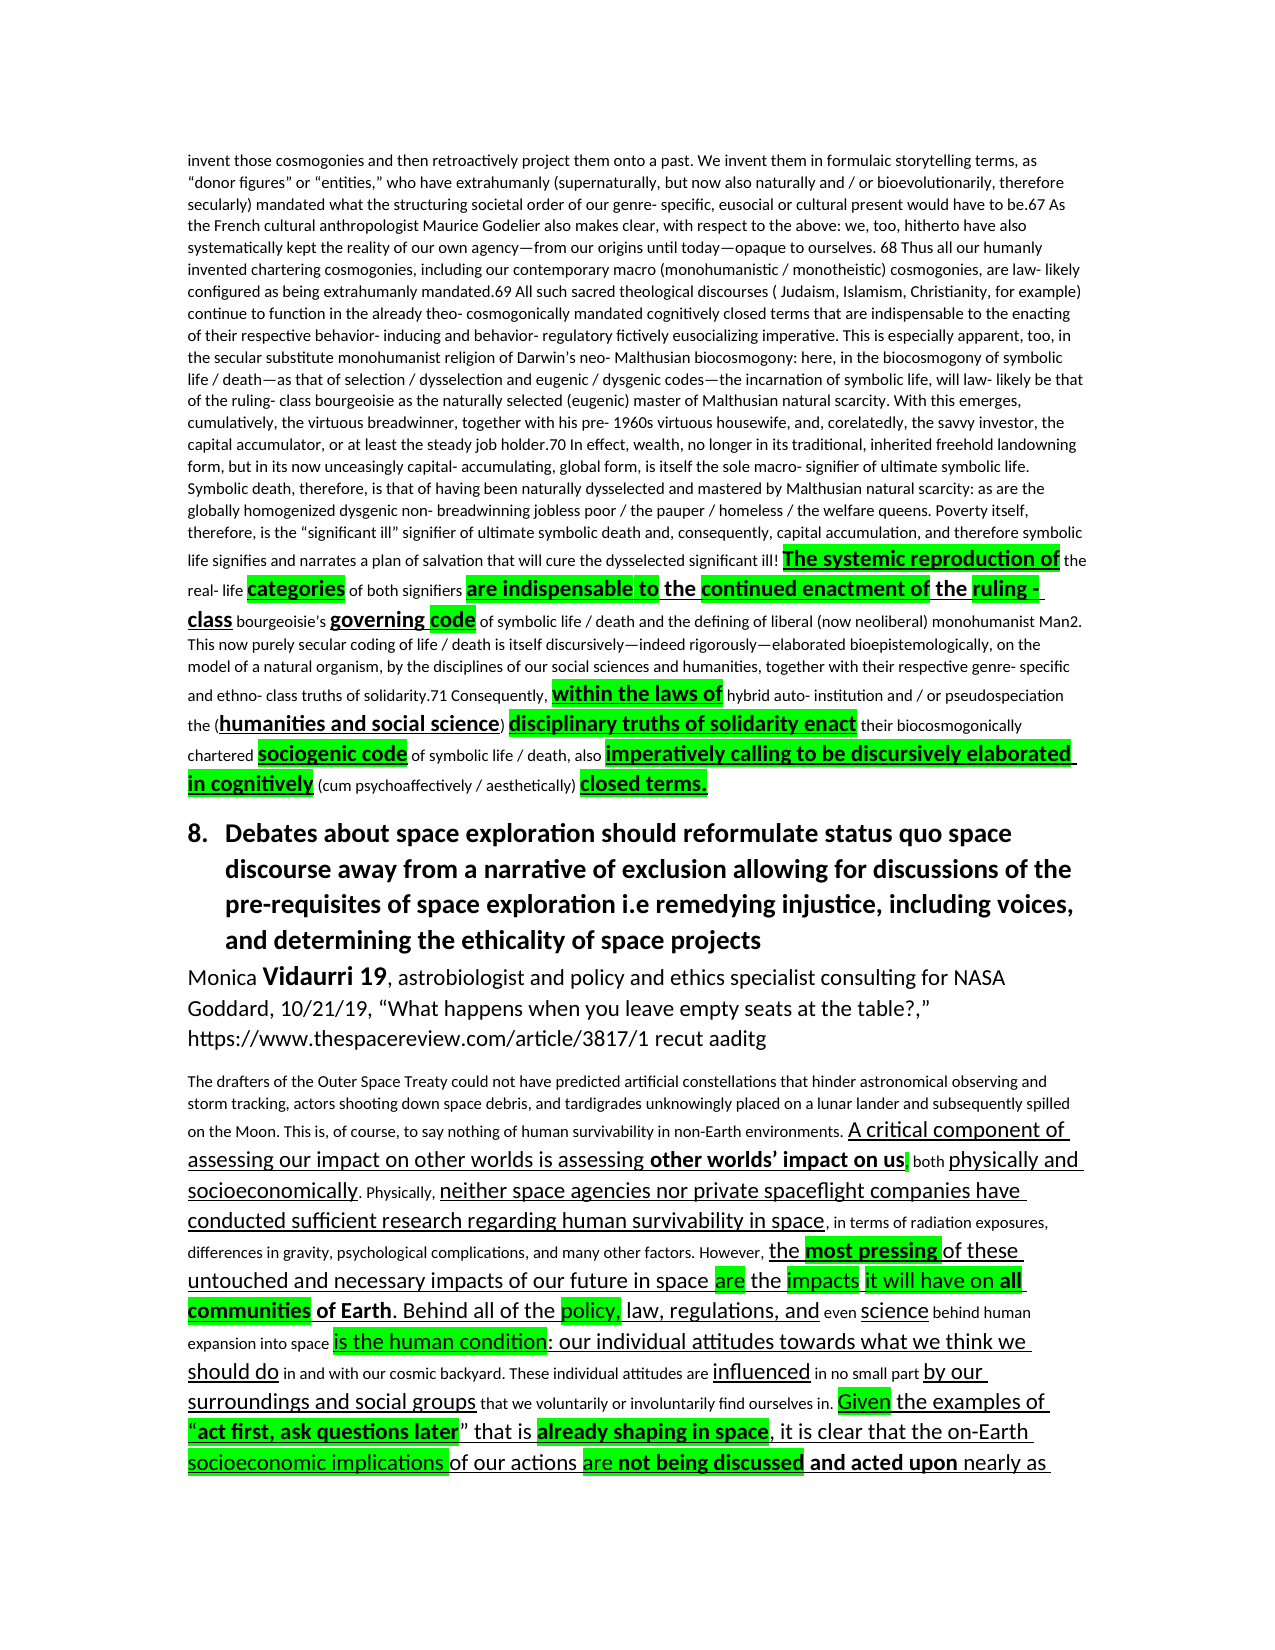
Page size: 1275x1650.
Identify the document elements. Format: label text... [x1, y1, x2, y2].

subtitle Debates about space exploration should reformulate status quo space discourse away from a narrative of exclusion allowing for discussions of the pre-requisites of space exploration i.e remedying injustice, including voices, and determining the ethicality of space projects [187, 816, 1087, 956]
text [187, 150, 1087, 797]
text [187, 1071, 1087, 1476]
text Monica Vidaurri 19, astrobiologist and policy and ethics specialist consulting for NASA Goddard, 10/21/19, “What happens when you leave empty seats at the table?,” https://www.thespacereview.com/article/3817/1 recut aaditg [187, 959, 1087, 1052]
